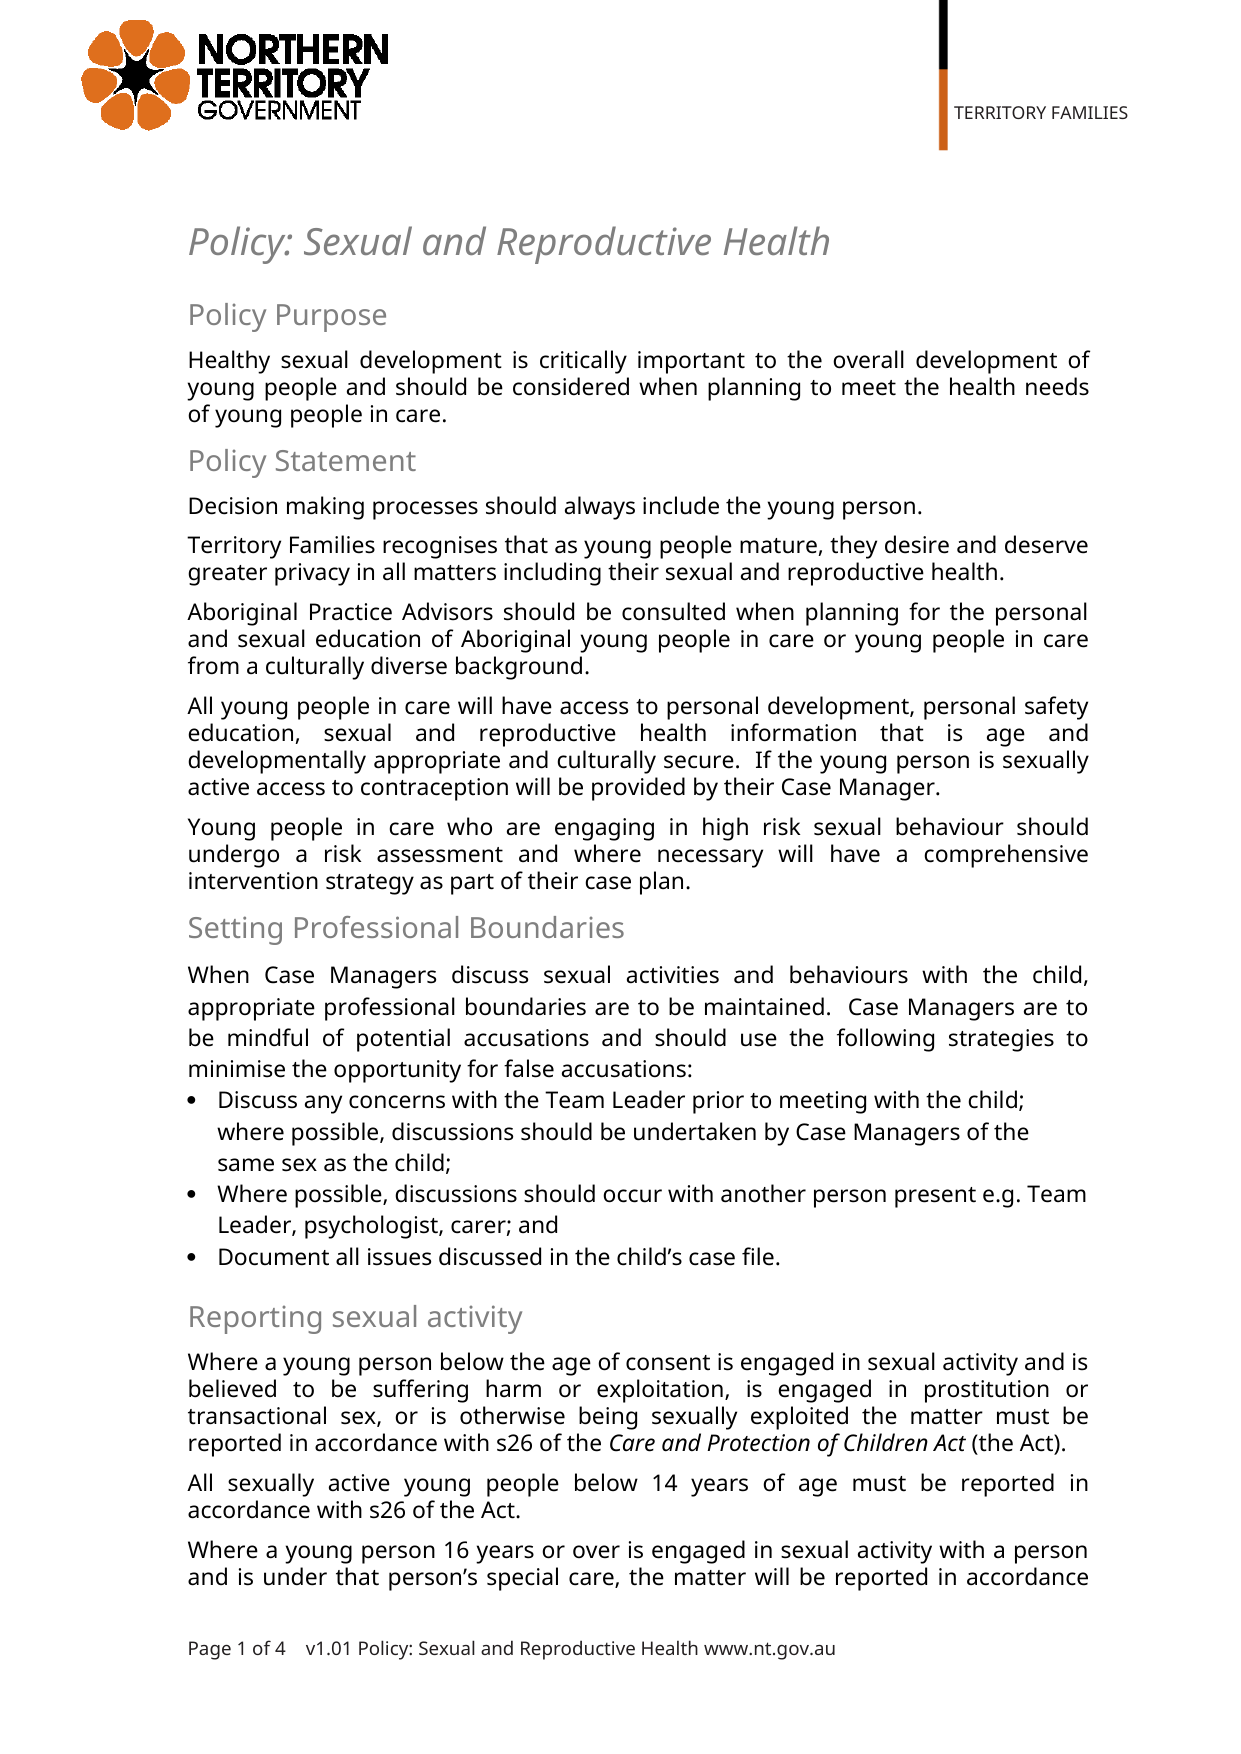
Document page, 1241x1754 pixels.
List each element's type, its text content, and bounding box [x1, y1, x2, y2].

list Document all issues discussed in the child’s case file. [187, 1241, 1090, 1272]
list When Case Managers discuss sexual activities and behaviours with the child, appropriate professional boundaries are to be maintained. Case Managers are to be mindful of potential accusations and should use the following strategies to minimise the opportunity for false accusations: [187, 959, 1090, 1084]
text Aboriginal Practice Advisors should be consulted when planning for the personal and sexual education of Aboriginal young people in care or young people in care from a culturally diverse background. [187, 599, 1090, 680]
text Territory Families recognises that as young people mature, they desire and deserve greater privacy in all matters including their sexual and reproductive health. [187, 532, 1090, 586]
subtitle Reporting sexual activity [187, 1297, 1090, 1336]
subtitle Policy Statement [187, 440, 1090, 480]
text Healthy sexual development is critically important to the overall development of young people and should be considered when planning to meet the health needs of young people in care. [187, 347, 1090, 428]
text All sexually active young people below 14 years of age must be reported in accordance with s26 of the Act. [187, 1470, 1090, 1524]
picture [80, 15, 438, 132]
subtitle Policy Purpose [187, 294, 1090, 334]
list Discuss any concerns with the Team Leader prior to meeting with the child; where possible, discussions should be undertaken by Case Managers of the same sex as the child; [187, 1084, 1090, 1178]
text Where a young person below the age of consent is engaged in sexual activity and is believed to be suffering harm or exploitation, is engaged in prostitution or transactional sex, or is otherwise being sexually exploited the matter must be reported in accordance with s26 of the Care and Protection of Children Act (the Act). [187, 1349, 1090, 1457]
picture [881, 0, 948, 162]
text Young people in care who are engaging in high risk sexual behaviour should undergo a risk assessment and where necessary will have a comprehensive intervention strategy as part of their case plan. [187, 813, 1090, 894]
text All young people in care will have access to personal development, personal safety education, sexual and reproductive health information that is age and developmentally appropriate and culturally secure. If the young person is sexually active access to contraception will be provided by their Case Manager. [187, 692, 1090, 801]
list Where possible, discussions should occur with another person present e.g. Team Leader, psychologist, carer; and [187, 1178, 1090, 1241]
subtitle Setting Professional Boundaries [187, 907, 1090, 947]
text Decision making processes should always include the young person. [187, 492, 1090, 519]
